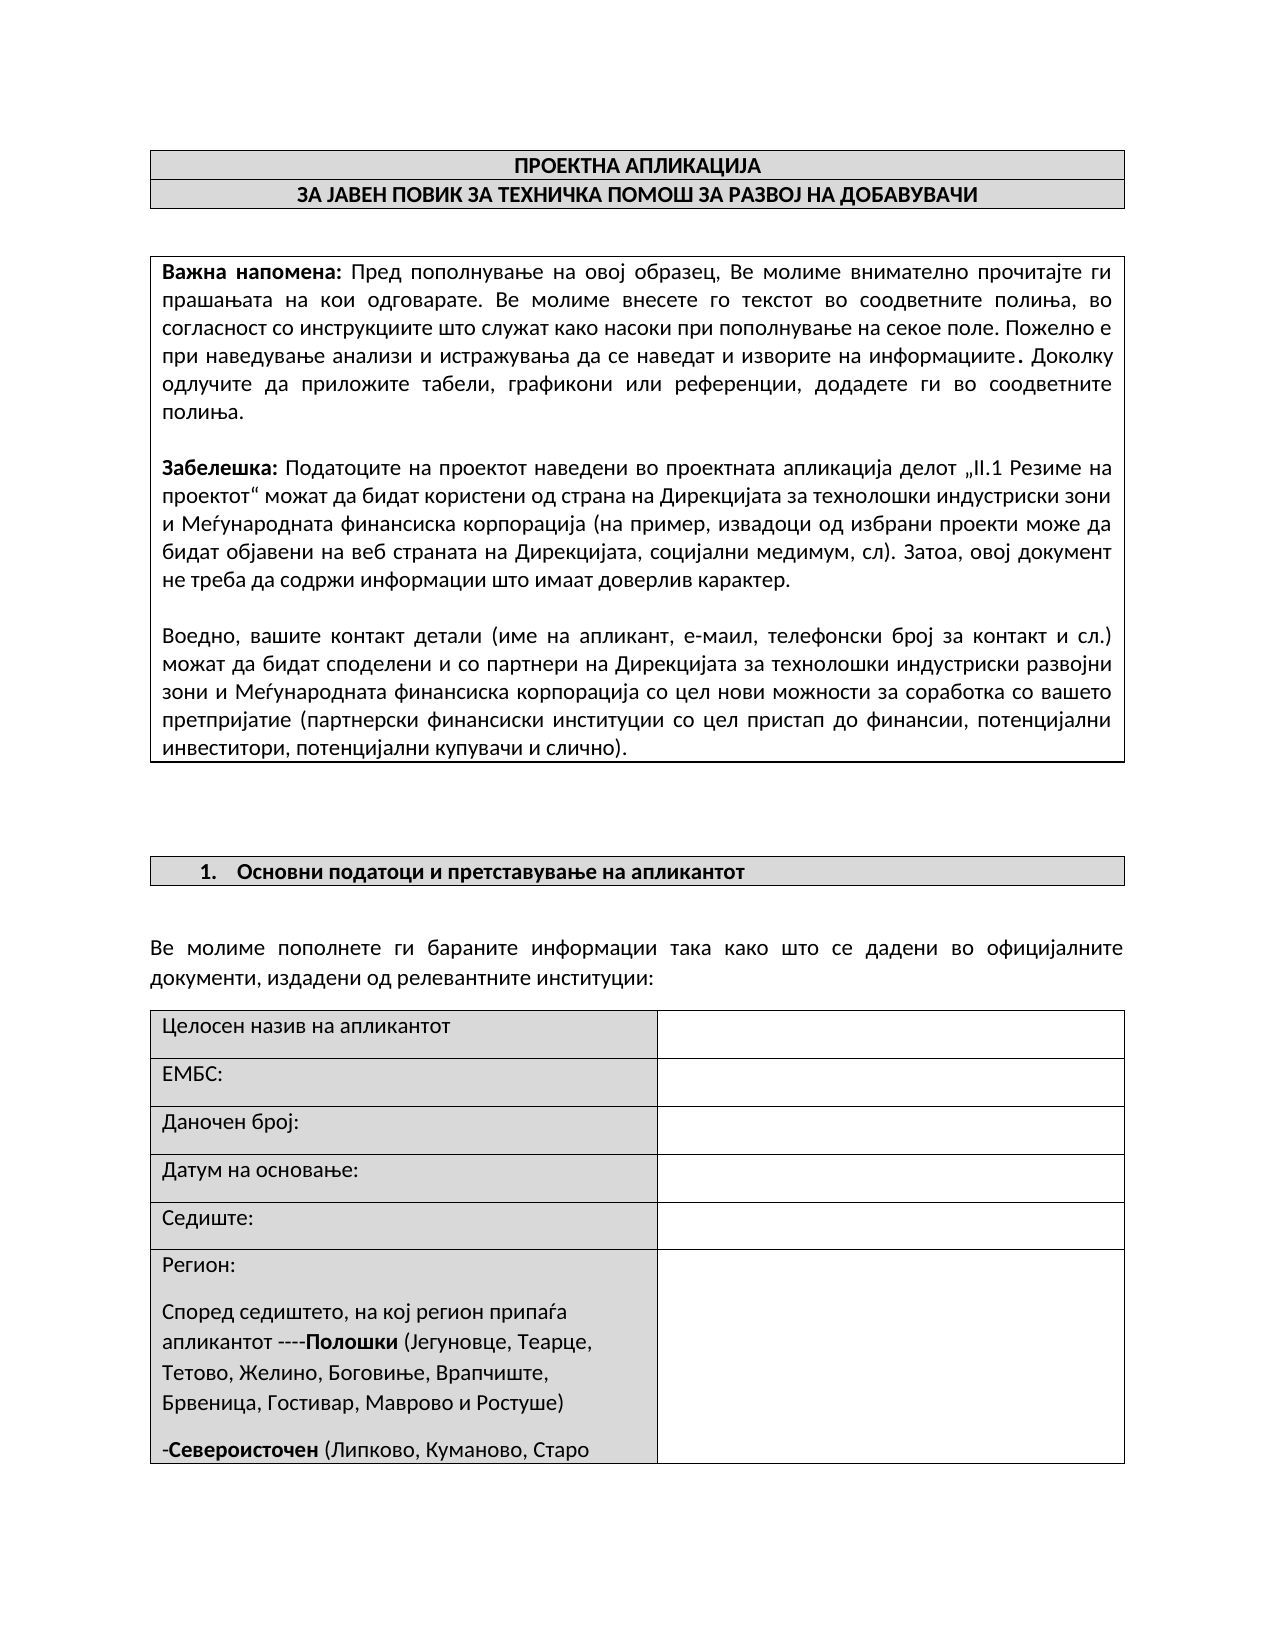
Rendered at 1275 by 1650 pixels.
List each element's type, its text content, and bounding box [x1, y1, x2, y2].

table_cell [658, 1155, 1124, 1202]
table_cell Даночен број: [151, 1107, 657, 1154]
table_header Важна напомена: Пред пополнување на овој образец, Ве молиме внимателно прочитајте ги прашањата на кои одговарате. Ве молиме внесете го текстот во соодветните полиња, во согласност со инструкциите што служат како насоки при пополнување на секое поле. Пожелно е при наведување анализи и истражувања да се наведат и изворите на информациите. Доколку одлучите да приложите табели, графикони или референции, додадете ги во соодветните полиња. Забелешка: Податоците на проектот наведени во проектната апликација делот „II.1 Резиме на проектот“ можат да бидат користени од страна на Дирекцијата за технолошки индустриски зони и Меѓународната финансиска корпорација (на пример, извадоци од избрани проекти може да бидат објавени на веб страната на Дирекцијата, социјални медимум, сл). Затоа, овој документ не треба да содржи информации што имаат доверлив карактер. Воедно, вашите контакт детали (име на апликант, е-маил, телефонски број за контакт и сл.) можат да бидат споделени и со партнери на Дирекцијата за технолошки индустриски развојни зони и Меѓународната финансиска корпорација со цел нови можности за соработка со вашето претпријатие (партнерски финансиски институции со цел пристап до финансии, потенцијални инвеститори, потенцијални купувачи и слично). [151, 257, 1124, 761]
table_cell [658, 1059, 1124, 1106]
text Ве молиме пополнете ги бараните информации така како што се дадени во официјалните документи, издадени од релевантните институции: [150, 933, 1125, 991]
table_header Целосен назив на апликантот [151, 1011, 657, 1058]
table_cell [658, 1107, 1124, 1154]
table_cell [658, 1250, 1124, 1463]
table_cell Седиште: [151, 1203, 657, 1249]
table_header ПРОЕКТНА АПЛИКАЦИЈА [151, 151, 1124, 179]
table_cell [151, 1250, 657, 1463]
table_header [658, 1011, 1124, 1058]
table_header Основни податоци и претставување на апликантот [151, 857, 1124, 885]
table_cell ЕМБС: [151, 1059, 657, 1106]
table_cell ЗА ЈАВЕН ПОВИК ЗА ТЕХНИЧКА ПОМОШ ЗА РАЗВОЈ НА ДОБАВУВАЧИ [151, 180, 1124, 208]
table_cell [658, 1203, 1124, 1249]
table_cell Датум на основање: [151, 1155, 657, 1202]
